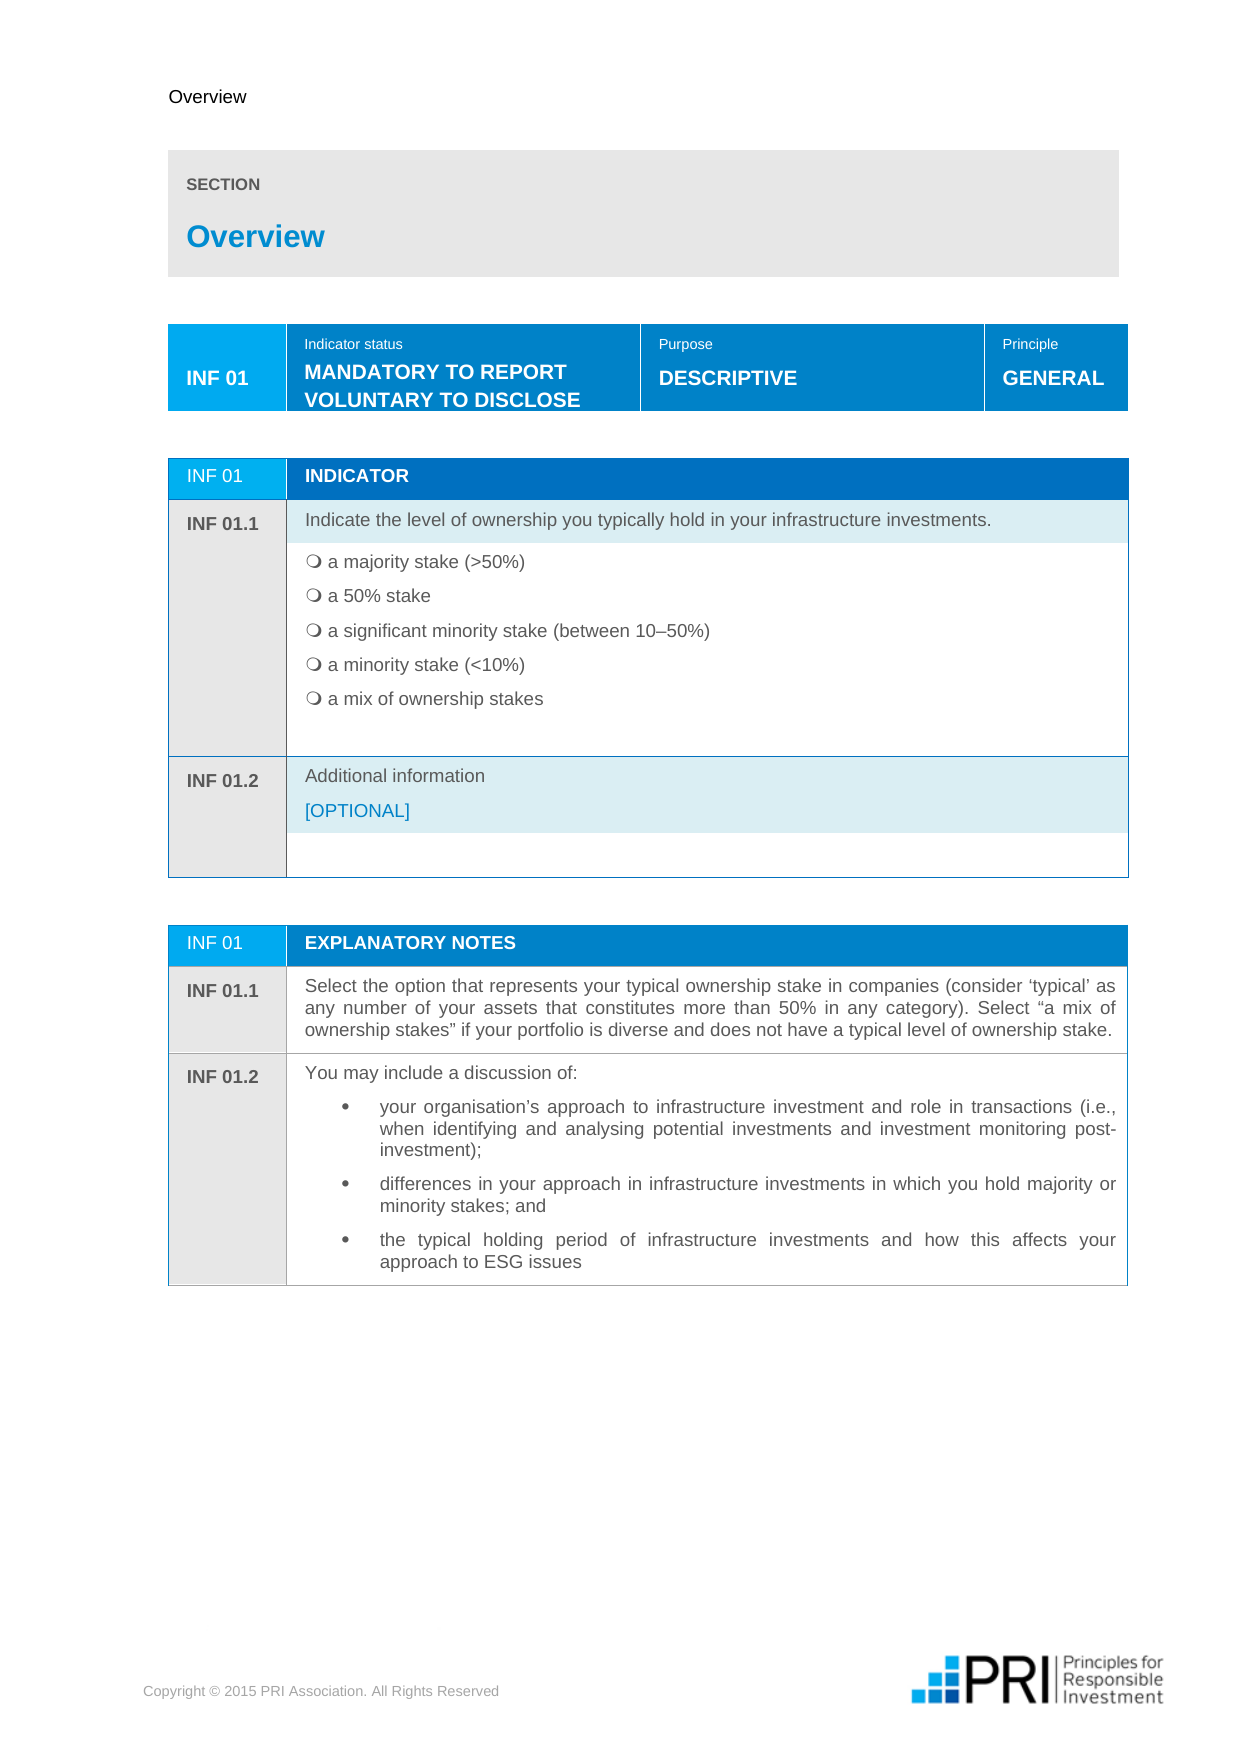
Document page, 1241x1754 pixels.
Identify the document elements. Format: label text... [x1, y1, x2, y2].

table_cell INF 01.1 [169, 967, 286, 1052]
table_header Indicator status [287, 324, 640, 360]
table_header INF 01 [169, 459, 286, 499]
table_cell Overview [168, 194, 1119, 277]
table_cell INF 01.2 [169, 757, 286, 877]
table_header EXPLANATORY NOTES [287, 926, 1127, 966]
table_cell Additional information [Optional] [287, 757, 1128, 833]
table_header [168, 324, 286, 360]
table_cell DESCRIPTIVE [641, 360, 984, 411]
table_header Principle [985, 324, 1128, 360]
table_cell a majority stake (>50%) a 50% stake a significant minority stake (between 10–50%) a minority stake (<10%) a mix of ownership stakes [287, 543, 1128, 756]
picture [404, 803, 408, 818]
table_cell Indicate the level of ownership you typically hold in your infrastructure investments. [287, 500, 1128, 543]
table_header Purpose [641, 324, 984, 360]
table_cell [287, 834, 1128, 877]
table_cell You may include a discussion of: your organisation’s approach to infrastructure investment and role in transactions (i.e., when identifying and analysing potential investments and investment monitoring post-investment); differences in your approach in infrastructure investments in which you hold majority or minority stakes; and the typical holding period of infrastructure investments and how this affects your approach to ESG issues [287, 1054, 1127, 1284]
table_cell MANDATORY TO REPORT VOLUNTARY TO DISCLOSE [287, 360, 640, 411]
table_cell INF 01.2 [169, 1054, 286, 1284]
picture [0, 1560, 1241, 1754]
table_header INF 01 [169, 926, 286, 966]
table_cell Select the option that represents your typical ownership stake in companies (consider ‘typical’ as any number of your assets that constitutes more than 50% in any category). Select “a mix of ownership stakes” if your portfolio is diverse and does not have a typical level of ownership stake. [287, 967, 1127, 1052]
table_header SECTION [168, 150, 1119, 193]
table_cell GENERAL [985, 360, 1128, 411]
table_header INDICATOR [287, 459, 1128, 499]
table_cell INF 01 [168, 360, 286, 411]
table_cell INF 01.1 [169, 500, 286, 756]
